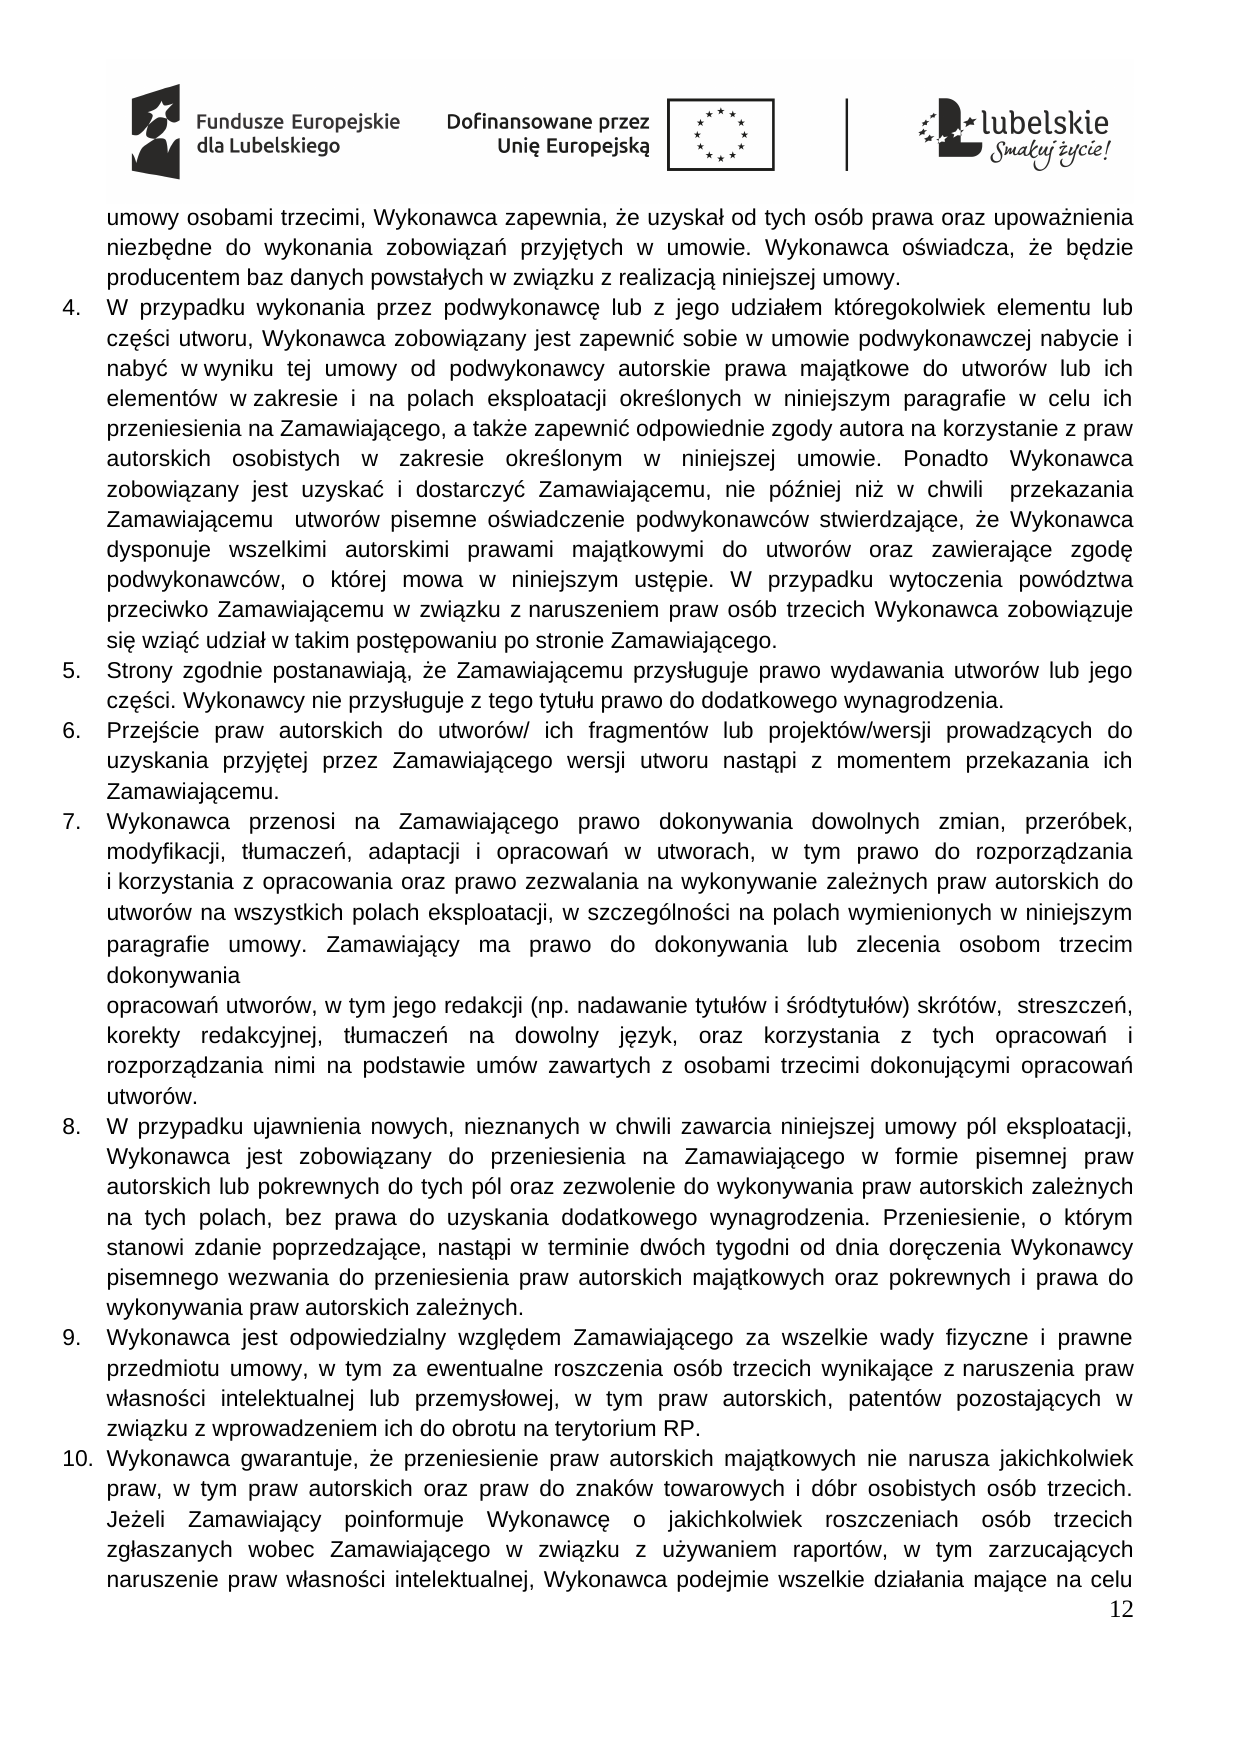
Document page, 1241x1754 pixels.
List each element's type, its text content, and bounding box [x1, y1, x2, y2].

list W przypadku ujawnienia nowych, nieznanych w chwili zawarcia niniejszej umowy pól eksploatacji, Wykonawca jest zobowiązany do przeniesienia na Zamawiającego w formie pisemnej praw autorskich lub pokrewnych do tych pól oraz zezwolenie do wykonywania praw autorskich zależnych na tych polach, bez prawa do uzyskania dodatkowego wynagrodzenia. Przeniesienie, o którym stanowi zdanie poprzedzające, nastąpi w terminie dwóch tygodni od dnia doręczenia Wykonawcy pisemnego wezwania do przeniesienia praw autorskich majątkowych oraz pokrewnych i prawa do wykonywania praw autorskich zależnych. [62, 1113, 1134, 1320]
list Wykonawca jest odpowiedzialny względem Zamawiającego za wszelkie wady fizyczne i prawne przedmiotu umowy, w tym za ewentualne roszczenia osób trzecich wynikające z naruszenia praw własności intelektualnej lub przemysłowej, w tym praw autorskich, patentów pozostających w związku z wprowadzeniem ich do obrotu na terytorium RP. [62, 1324, 1134, 1441]
list Wykonawca przenosi na Zamawiającego prawo dokonywania dowolnych zmian, przeróbek, modyfikacji, tłumaczeń, adaptacji i opracowań w utworach, w tym prawo do rozporządzania i korzystania z opracowania oraz prawo zezwalania na wykonywanie zależnych praw autorskich do utworów na wszystkich polach eksploatacji, w szczególności na polach wymienionych w niniejszym paragrafie umowy. Zamawiający ma prawo do dokonywania lub zlecenia osobom trzecim dokonywania [62, 808, 1134, 988]
text opracowań utworów, w tym jego redakcji (np. nadawanie tytułów i śródtytułów) skrótów, streszczeń, korekty redakcyjnej, tłumaczeń na dowolny język, oraz korzystania z tych opracowań i rozporządzania nimi na podstawie umów zawartych z osobami trzecimi dokonującymi opracowań utworów. [106, 992, 1134, 1109]
list W przypadku wykonania przez podwykonawcę lub z jego udziałem któregokolwiek elementu lub części utworu, Wykonawca zobowiązany jest zapewnić sobie w umowie podwykonawczej nabycie i nabyć w wyniku tej umowy od podwykonawcy autorskie prawa majątkowe do utworów lub ich elementów w zakresie i na polach eksploatacji określonych w niniejszym paragrafie w celu ich przeniesienia na Zamawiającego, a także zapewnić odpowiednie zgody autora na korzystanie z praw autorskich osobistych w zakresie określonym w niniejszej umowie. Ponadto Wykonawca zobowiązany jest uzyskać i dostarczyć Zamawiającemu, nie później niż w chwili przekazania Zamawiającemu utworów pisemne oświadczenie podwykonawców stwierdzające, że Wykonawca dysponuje wszelkimi autorskimi prawami majątkowymi do utworów oraz zawierające zgodę podwykonawców, o której mowa w niniejszym ustępie. W przypadku wytoczenia powództwa przeciwko Zamawiającemu w związku z naruszeniem praw osób trzecich Wykonawca zobowiązuje się wziąć udział w takim postępowaniu po stronie Zamawiającego. [62, 294, 1134, 653]
list Przejście praw autorskich do utworów/ ich fragmentów lub projektów/wersji prowadzących do uzyskania przyjętej przez Zamawiającego wersji utworu nastąpi z momentem przekazania ich Zamawiającemu. [62, 717, 1134, 804]
picture [106, 59, 1134, 204]
list Strony zgodnie postanawiają, że Zamawiającemu przysługuje prawo wydawania utworów lub jego części. Wykonawcy nie przysługuje z tego tytułu prawo do dodatkowego wynagrodzenia. [62, 657, 1134, 713]
